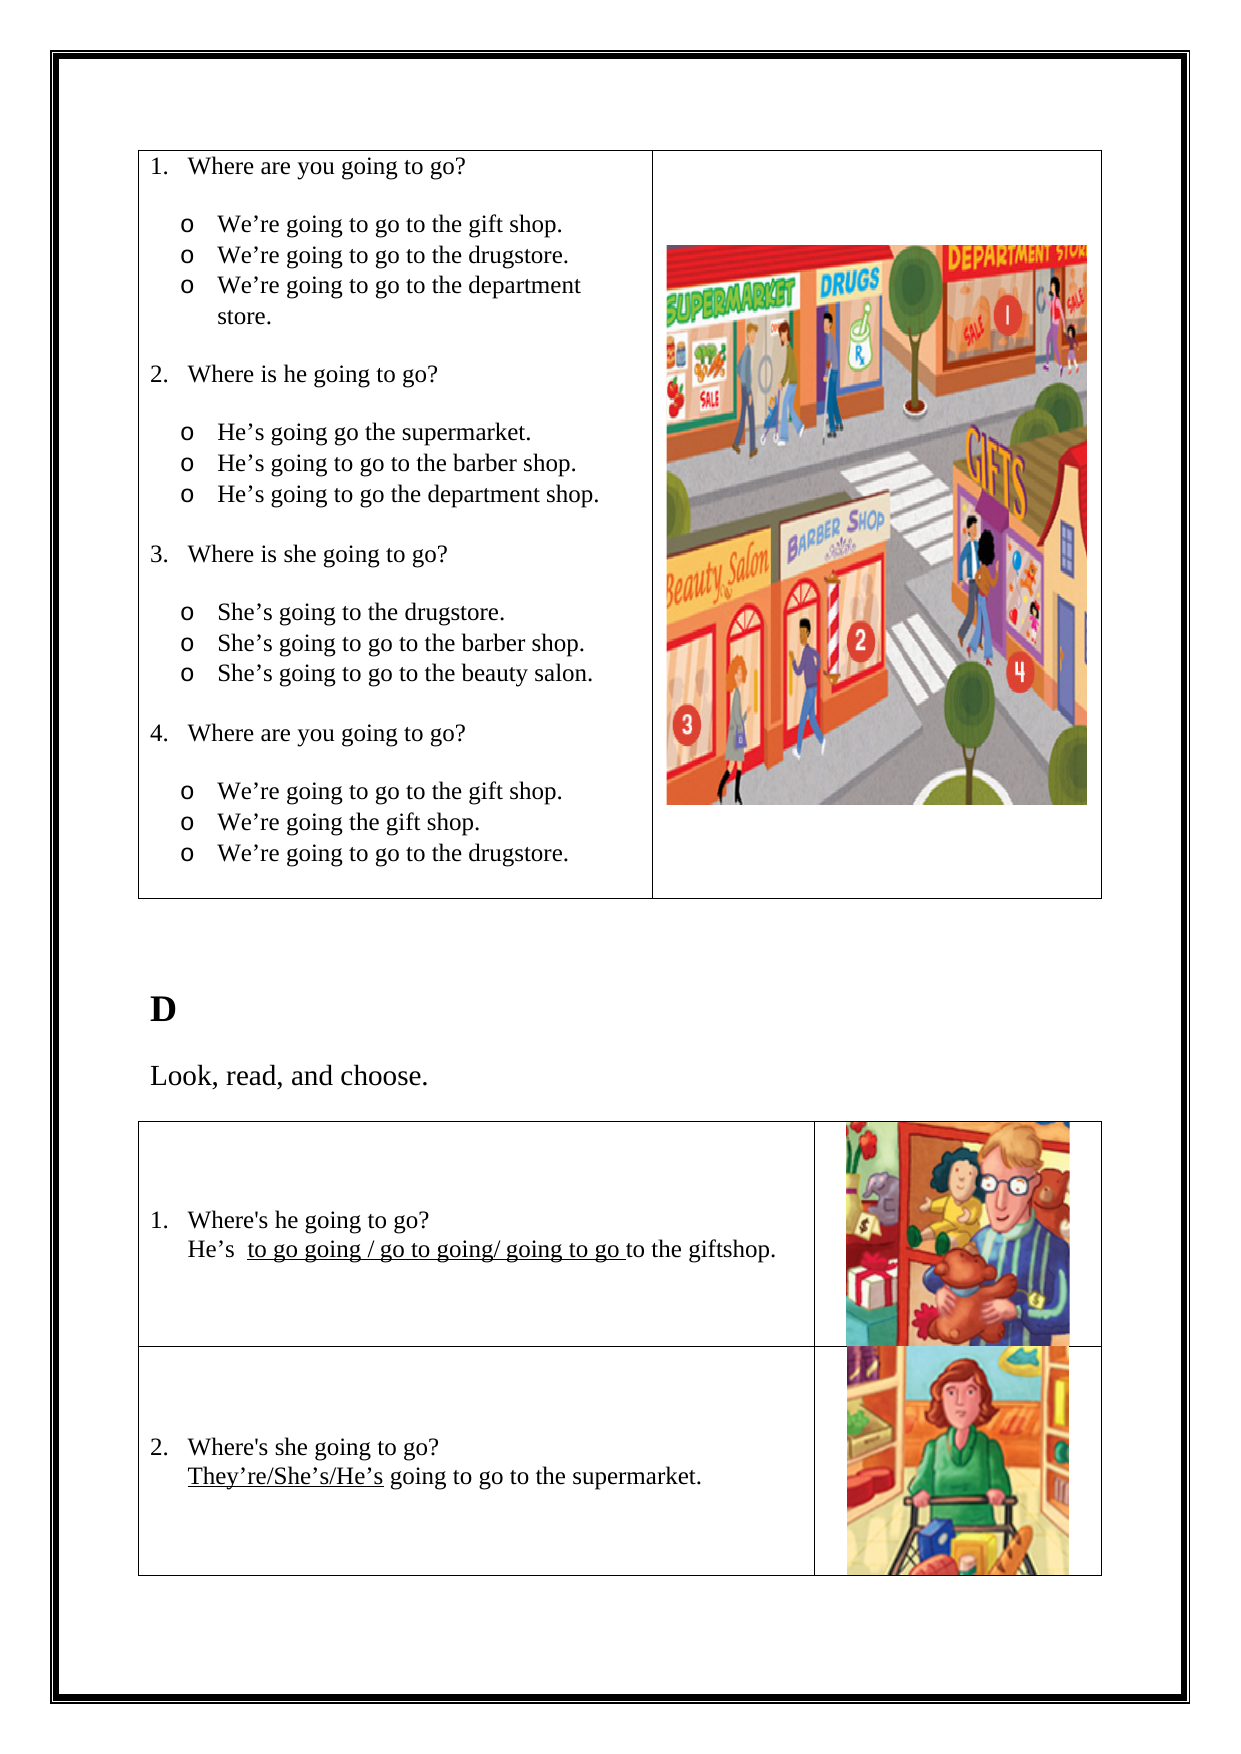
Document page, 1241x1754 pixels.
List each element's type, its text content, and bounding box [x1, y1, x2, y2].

picture [666, 245, 1087, 805]
picture [846, 1122, 1070, 1575]
table_header [815, 1122, 846, 1346]
table_cell [815, 1347, 847, 1575]
table_header Where's he going to go? He’s to go going / go to going/ going to go to the giftshop. [139, 1122, 814, 1346]
table_header [653, 151, 1101, 898]
table_header [1070, 1122, 1101, 1346]
text D [150, 986, 1090, 1029]
table_cell [1069, 1347, 1101, 1575]
text Look, read, and choose. [150, 1058, 1080, 1092]
table_header Where are you going to go? We’re going to go to the gift shop. We’re going to go to the drugstore. We’re going to go to the department store. Where is he going to go? He’s going go the supermarket. He’s going to go to the barber shop. He’s going to go the department shop. Where is she going to go? She’s going to the drugstore. She’s going to go to the barber shop. She’s going to go to the beauty salon. Where are you going to go? We’re going to go to the gift shop. We’re going the gift shop. We’re going to go to the drugstore. [139, 151, 652, 898]
table_cell Where's she going to go? They’re/She’s/He’s going to go to the supermarket. [139, 1347, 814, 1575]
